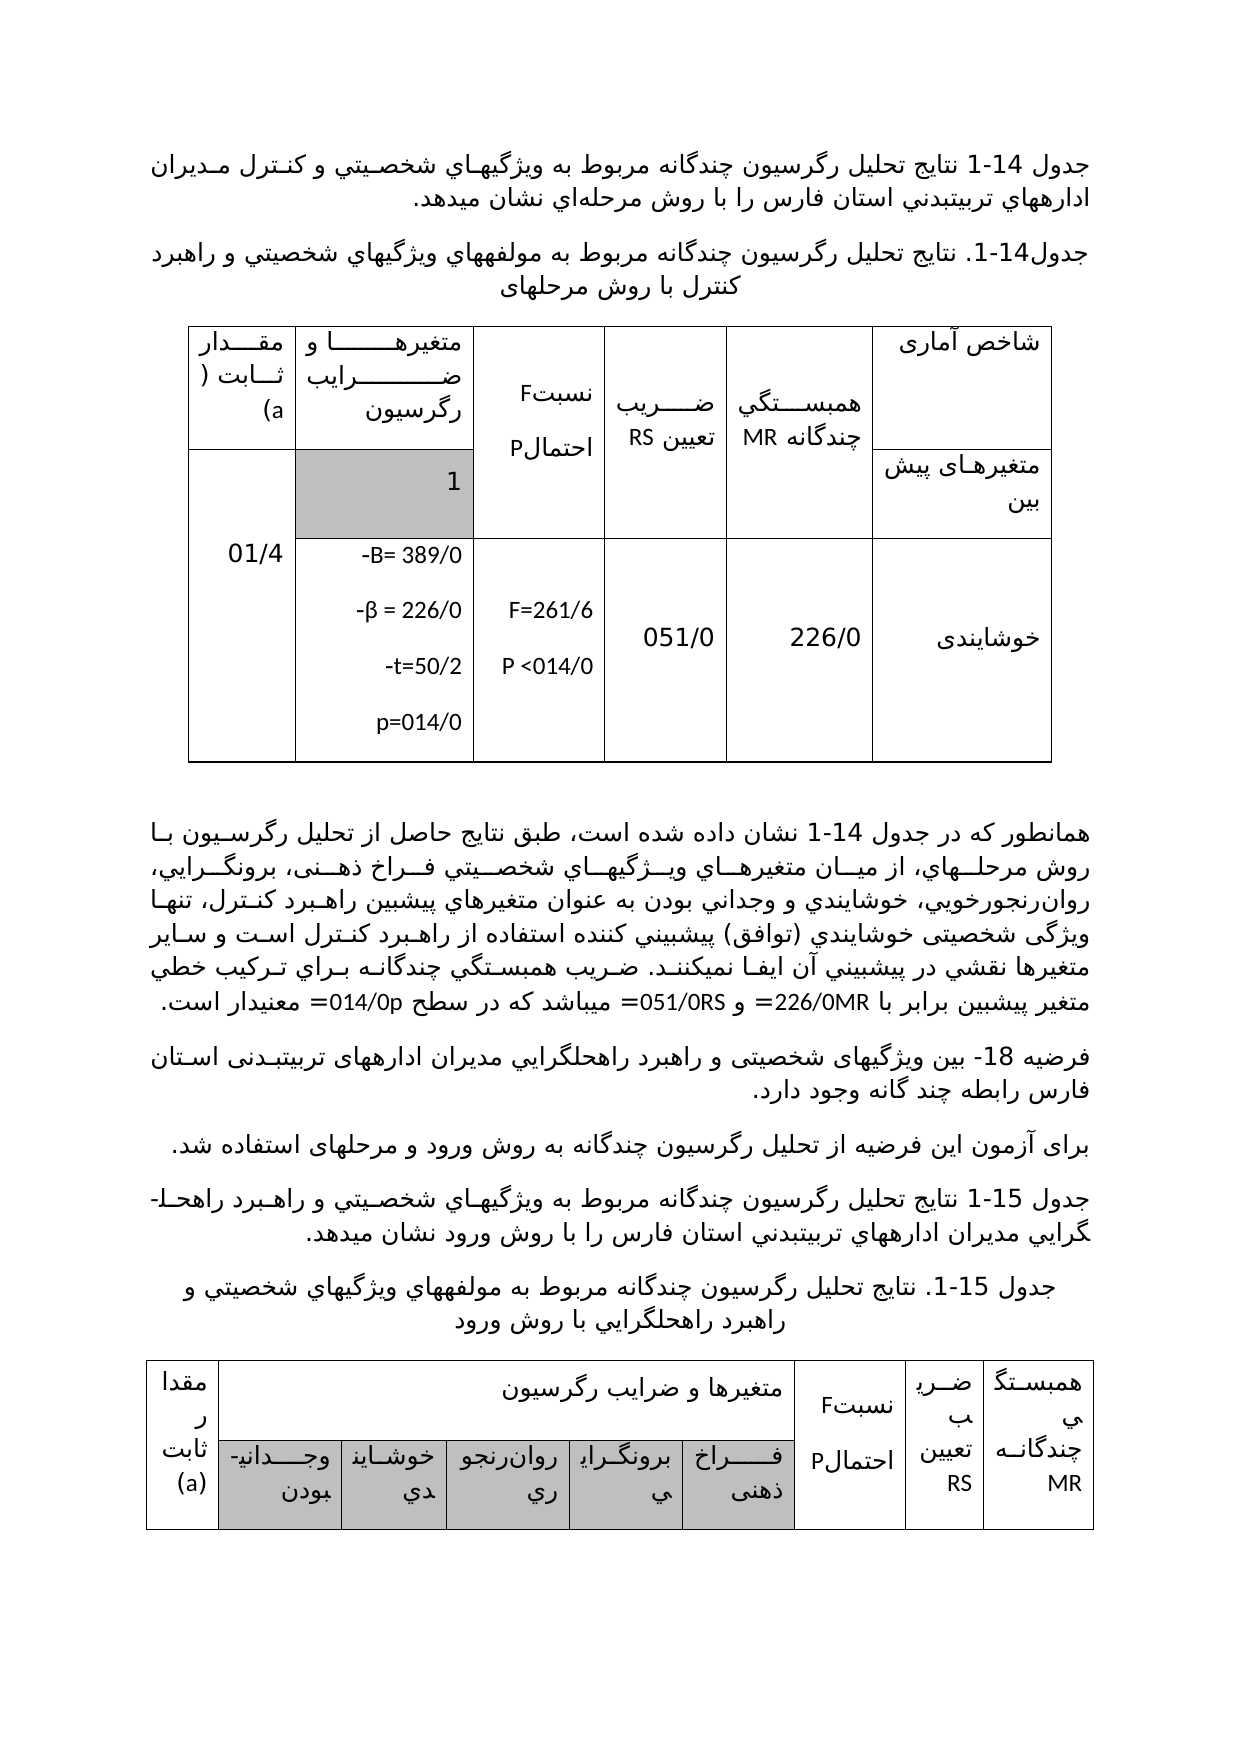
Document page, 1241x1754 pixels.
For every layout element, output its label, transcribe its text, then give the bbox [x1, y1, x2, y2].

text جدول14-1. نتايج تحليل رگرسيون چندگانه مربوط به مولفههاي ويژگيهاي شخصيتي و راهبرد كنترل با روش مرحلهای [150, 238, 1090, 301]
table_cell 051/0 [605, 539, 726, 761]
table_header نسبتF احتمالP [795, 1361, 905, 1529]
table_cell برونگرايي [570, 1441, 682, 1529]
text همانطور كه در جدول 14-1 نشان داده شده است، طبق نتايج حاصل از تحليل رگرسيون با روش مرحلهاي، از ميان متغيرهاي ويژگيهاي شخصيتي فراخ ذهنی، برونگرايي، روان‌رنجورخويي، خوشايندي و وجداني بودن به عنوان متغيرهاي پيشبين راهبرد كنترل، تنها ویژگی شخصیتی خوشايندي (توافق) پيشبيني كننده استفاده از راهبرد كنترل است و ساير متغيرها نقشي در پيشبيني آن ايفا نميكنند. ضريب همبستگي چندگانه براي تركيب خطي متغير پيشبين برابر با 226/0MR= و 051/0RS= ميباشد كه در سطح 014/0p= معنيدار است. [150, 818, 1090, 1017]
table_header متغيرها و ضرايب رگرسيون [296, 327, 473, 449]
table_header نسبتF احتمالP [474, 327, 604, 538]
text جدول 14-1 نتايج تحليل رگرسيون چندگانه مربوط به ويژگيهاي شخصيتي و كنترل مديران ادارههاي تربيتبدني استان فارس را با روش مرحله‌اي نشان ميدهد. [150, 150, 1090, 213]
table_cell B= 389/0- β = 226/0- t=50/2- p=014/0 [296, 539, 473, 761]
table_header مقدار ثابت (a) [147, 1361, 218, 1529]
table_header شاخص آماری [873, 327, 1051, 449]
table_cell متغیرهای پیش بین [873, 450, 1051, 538]
table_header ضريب تعيين RS [906, 1361, 983, 1529]
table_header همبستگي چندگانه MR [727, 327, 872, 538]
table_cell 1 [296, 450, 473, 538]
table_header مقدار ثابت (a) [189, 327, 295, 449]
text فرضيه 18- بین ویژگیهای شخصیتی و راهبرد راهحلگرايي مدیران ادارههای تربیتبدنی استان فارس رابطه چند گانه وجود دارد. [150, 1042, 1090, 1104]
table_cell خوشایندی [873, 539, 1051, 761]
table_cell خوشايندي [342, 1441, 446, 1529]
table_cell F=261/6 P <014/0 [474, 539, 604, 761]
table_header متغيرها و ضرايب رگرسيون [219, 1361, 794, 1440]
table_cell فراخ ذهنی [683, 1441, 794, 1529]
table_cell [189, 450, 295, 538]
text جدول 15-1 نتايج تحليل رگرسيون چندگانه مربوط به ويژگيهاي شخصيتي و راهبرد راهحلگرايي مديران ادارههاي تربيتبدني استان فارس را با روش ورود نشان ميدهد. [150, 1184, 1090, 1247]
table_cell 01/4 [189, 538, 295, 761]
table_cell وجدانيبودن [219, 1441, 341, 1529]
text جدول 15-1. نتايج تحليل رگرسيون چندگانه مربوط به مولفههاي ويژگيهاي شخصيتي و راهبرد راهحلگرايي با روش ورود [150, 1272, 1090, 1335]
table_header ضريب تعيين RS [605, 327, 726, 538]
table_header همبستگي چندگانه MR [984, 1361, 1093, 1529]
table_cell 226/0 [727, 539, 872, 761]
table_cell روان‌رنجوري [447, 1441, 569, 1529]
text برای آزمون این فرضیه از تحلیل رگرسیون چندگانه به روش ورود و مرحلهای استفاده شد. [150, 1130, 1090, 1159]
